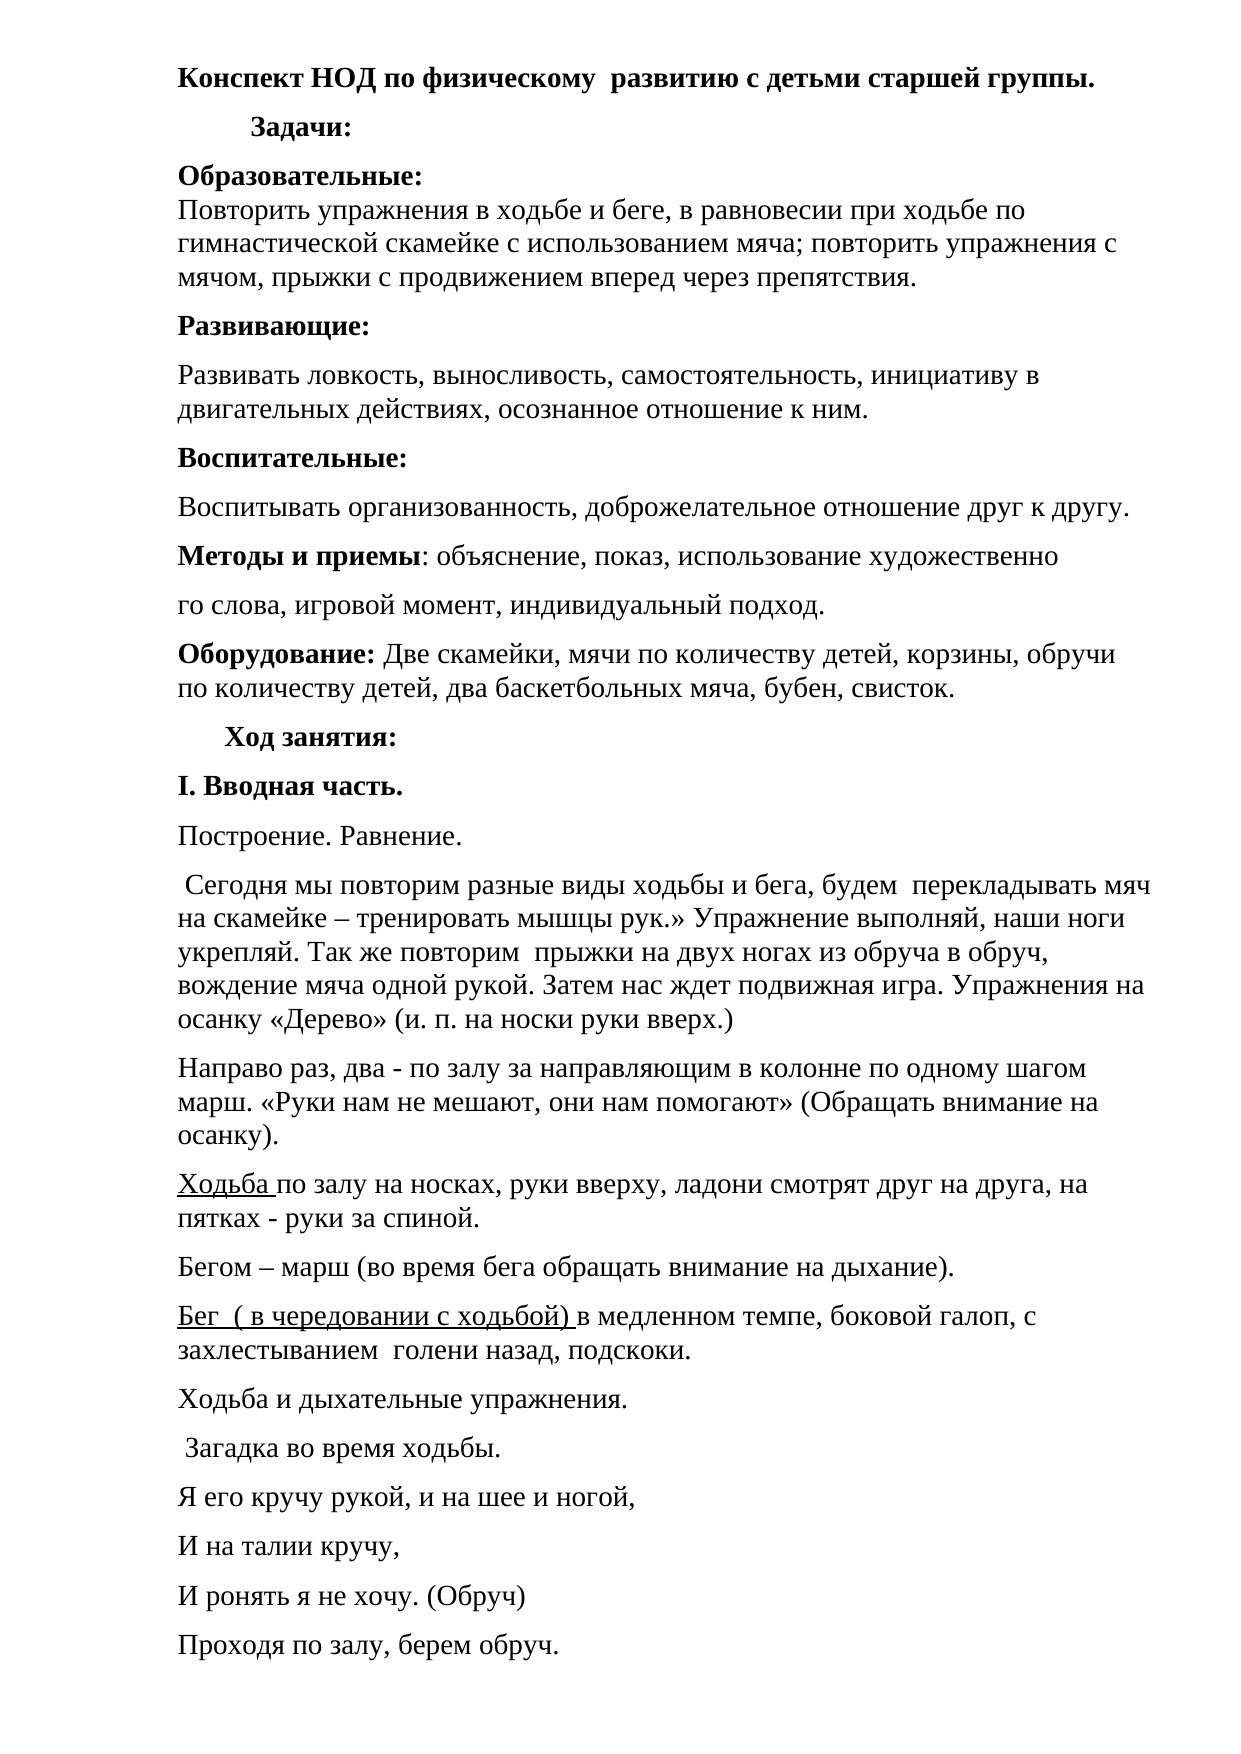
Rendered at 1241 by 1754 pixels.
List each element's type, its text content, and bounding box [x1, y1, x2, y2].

text Образовательные: [177, 158, 1152, 192]
text Я его кручу рукой, и на шее и ногой, [177, 1479, 1152, 1513]
text Загадка во время ходьбы. [177, 1430, 1152, 1464]
text Конспект НОД по физическому развитию с детьми старшей группы. [177, 60, 1152, 93]
text го слова, игровой момент, индивидуальный подход. [177, 587, 1152, 621]
text Методы и приемы: объяснение, показ, использование художественно [177, 538, 1152, 572]
text И ронять я не хочу. (Обруч) [177, 1578, 1152, 1611]
text Ходьба и дыхательные упражнения. [177, 1381, 1152, 1414]
text Ходьба по залу на носках, руки вверху, ладони смотрят друг на друга, на пятках - руки за спиной. [177, 1166, 1152, 1233]
text Развивающие: [177, 308, 1152, 342]
text Воспитывать организованность, доброжелательное отношение друг к другу. [177, 489, 1152, 523]
text И на талии кручу, [177, 1528, 1152, 1562]
text Воспитательные: [177, 440, 1152, 473]
text I. Вводная часть. [177, 768, 1152, 802]
text Задачи: [177, 109, 1152, 143]
text Ход занятия: [224, 719, 1152, 753]
text Сегодня мы повторим разные виды ходьбы и бега, будем перекладывать мяч на скамейке – тренировать мышцы рук.» Упражнение выполняй, наши ноги укрепляй. Так же повторим прыжки на двух ногах из обруча в обруч, вождение мяча одной рукой. Затем нас ждет подвижная игра. Упражнения на осанку «Дерево» (и. п. на носки руки вверх.) [177, 867, 1152, 1034]
text Оборудование: Две скамейки, мячи по количеству детей, корзины, обручи по количеству детей, два баскетбольных мяча, бубен, свисток. [177, 637, 1152, 704]
text Бег ( в чередовании с ходьбой) в медленном темпе, боковой галоп, с захлестыванием голени назад, подскоки. [177, 1298, 1152, 1365]
text Направо раз, два - по залу за направляющим в колонне по одному шагом марш. «Руки нам не мешают, они нам помогают» (Обращать внимание на осанку). [177, 1050, 1152, 1151]
text Проходя по залу, берем обруч. [177, 1627, 1152, 1660]
text Развивать ловкость, выносливость, самостоятельность, инициативу в двигательных действиях, осознанное отношение к ним. [177, 357, 1152, 424]
text Повторить упражнения в ходьбе и беге, в равновесии при ходьбе по гимнастической скамейке с использованием мяча; повторить упражнения с мячом, прыжки с продвижением вперед через препятствия. [177, 192, 1152, 292]
text Бегом – марш (во время бега обращать внимание на дыхание). [177, 1249, 1152, 1283]
text Построение. Равнение. [177, 818, 1152, 851]
